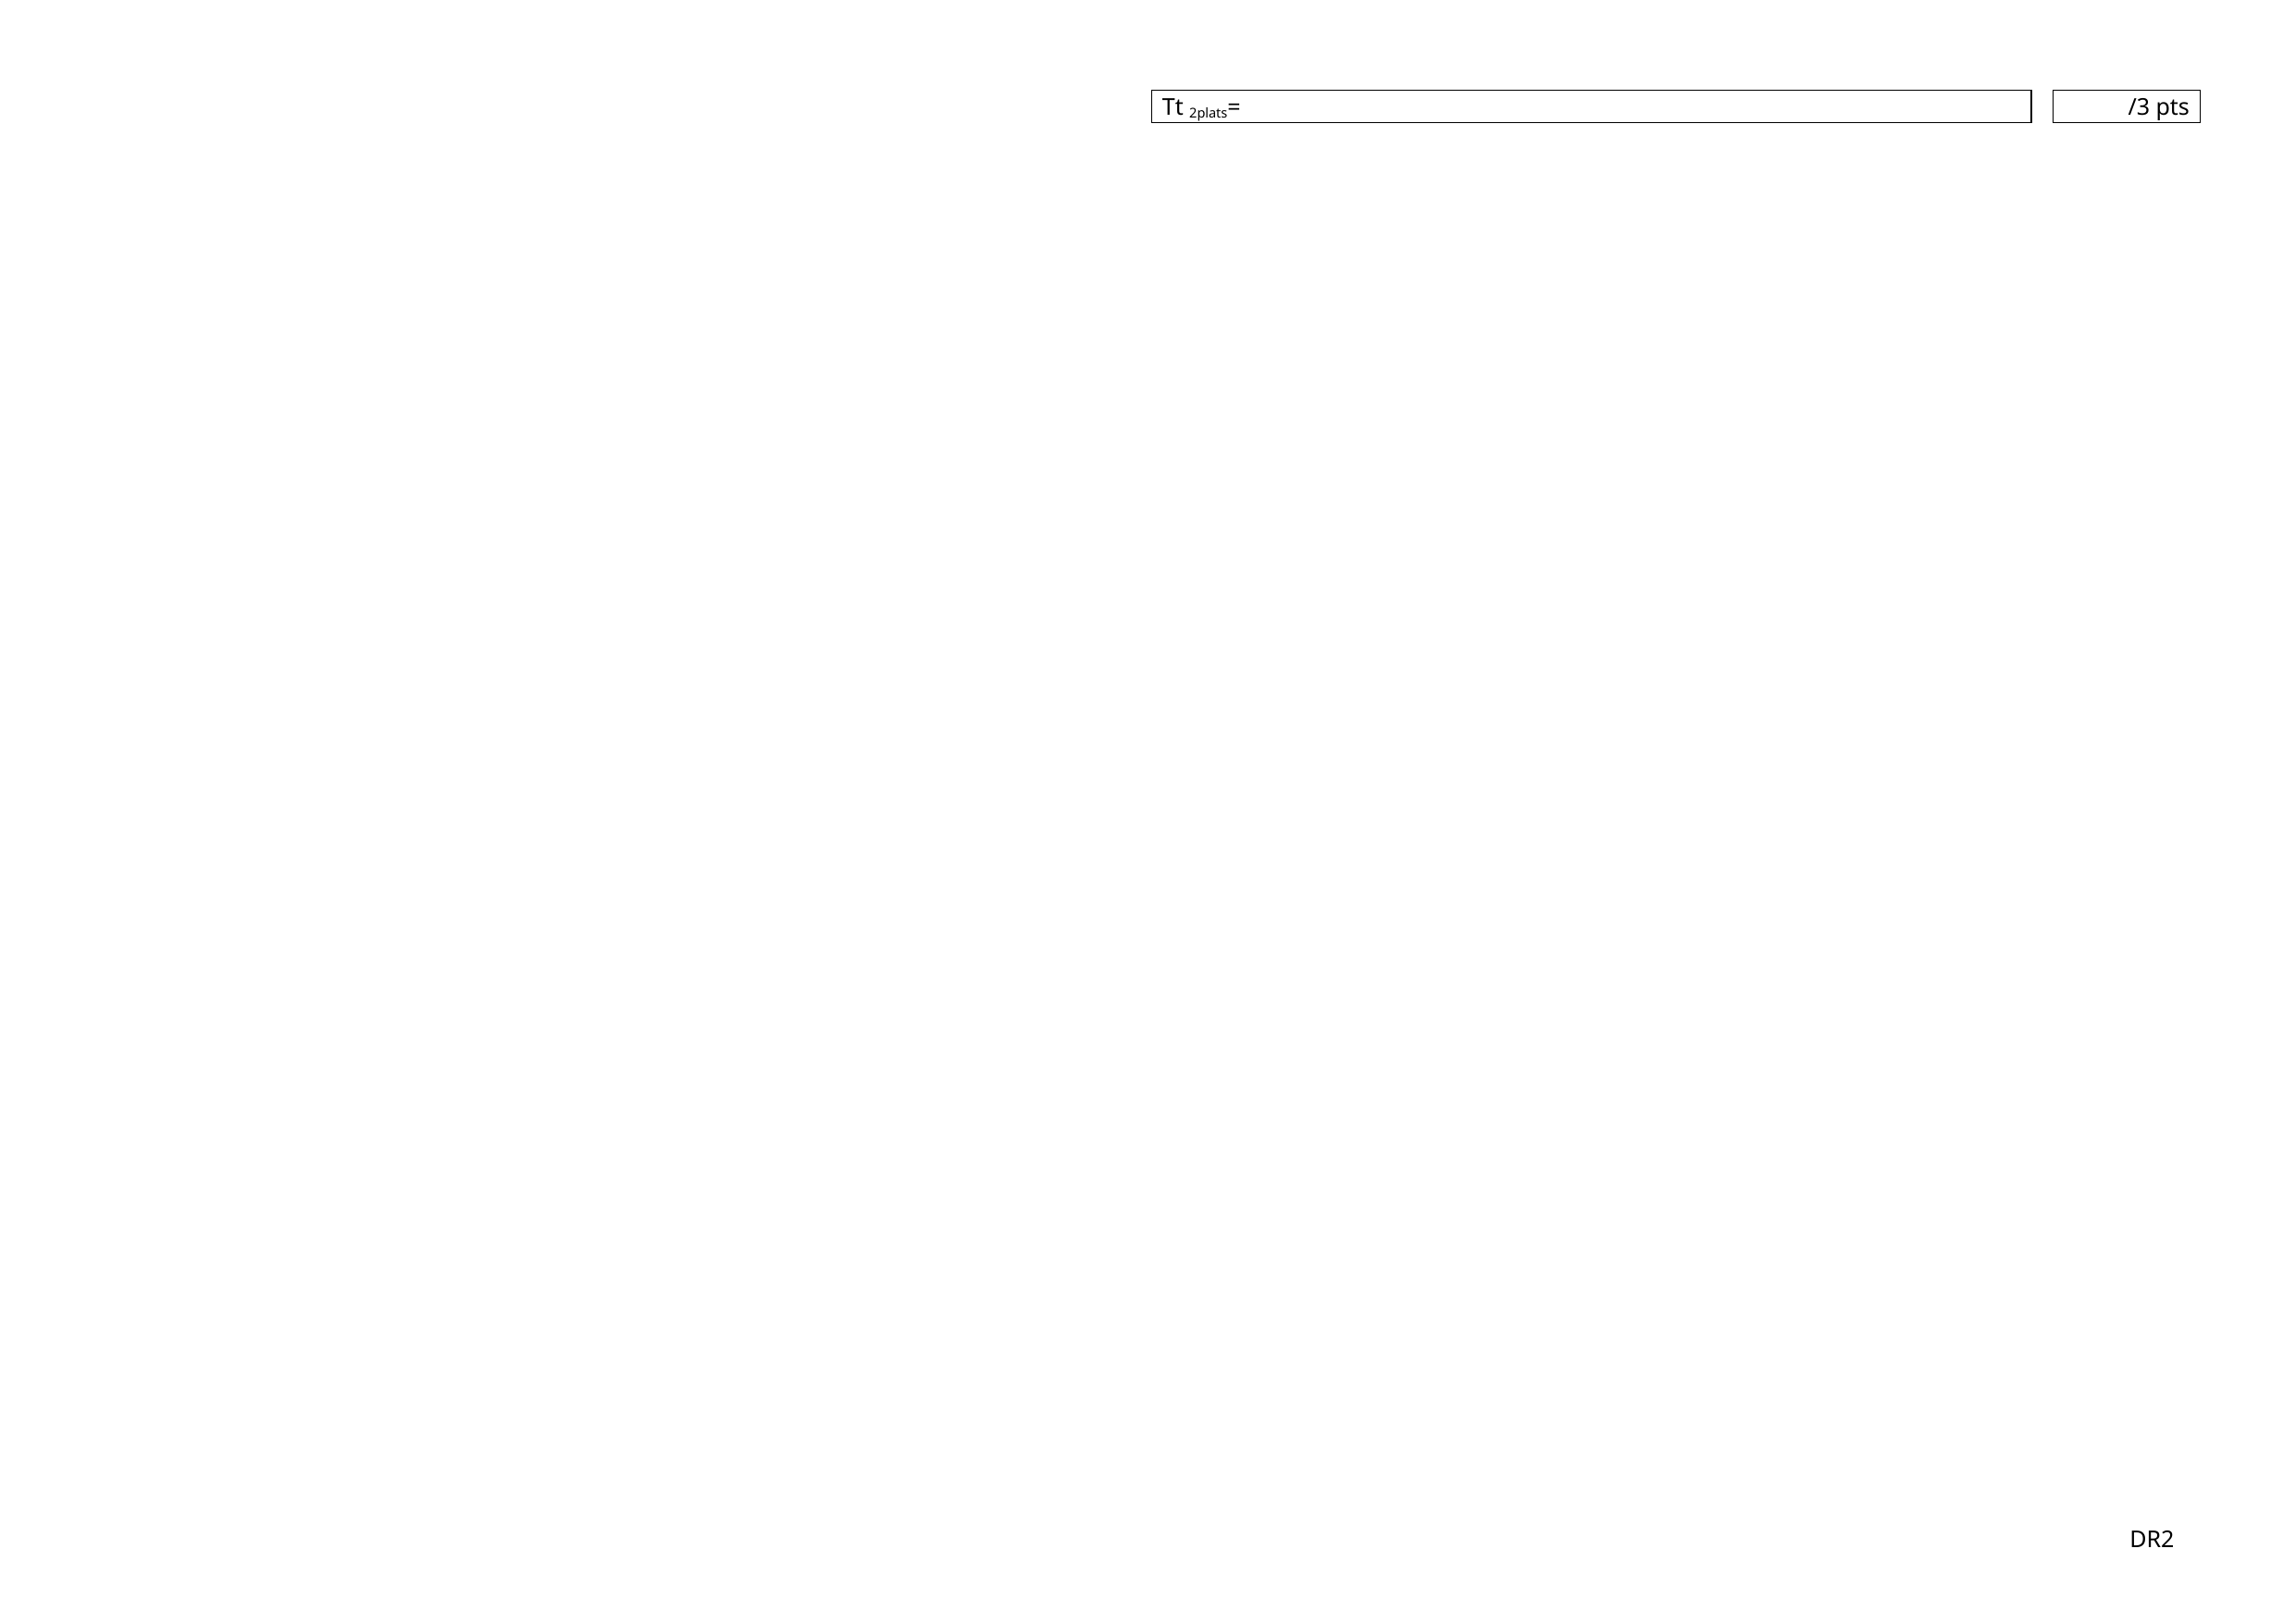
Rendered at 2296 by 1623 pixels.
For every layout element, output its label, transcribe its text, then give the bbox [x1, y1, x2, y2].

table_header Tt 2plats= [1152, 91, 2030, 122]
table_header [2032, 90, 2053, 122]
table_header /3 pts [2054, 91, 2200, 122]
